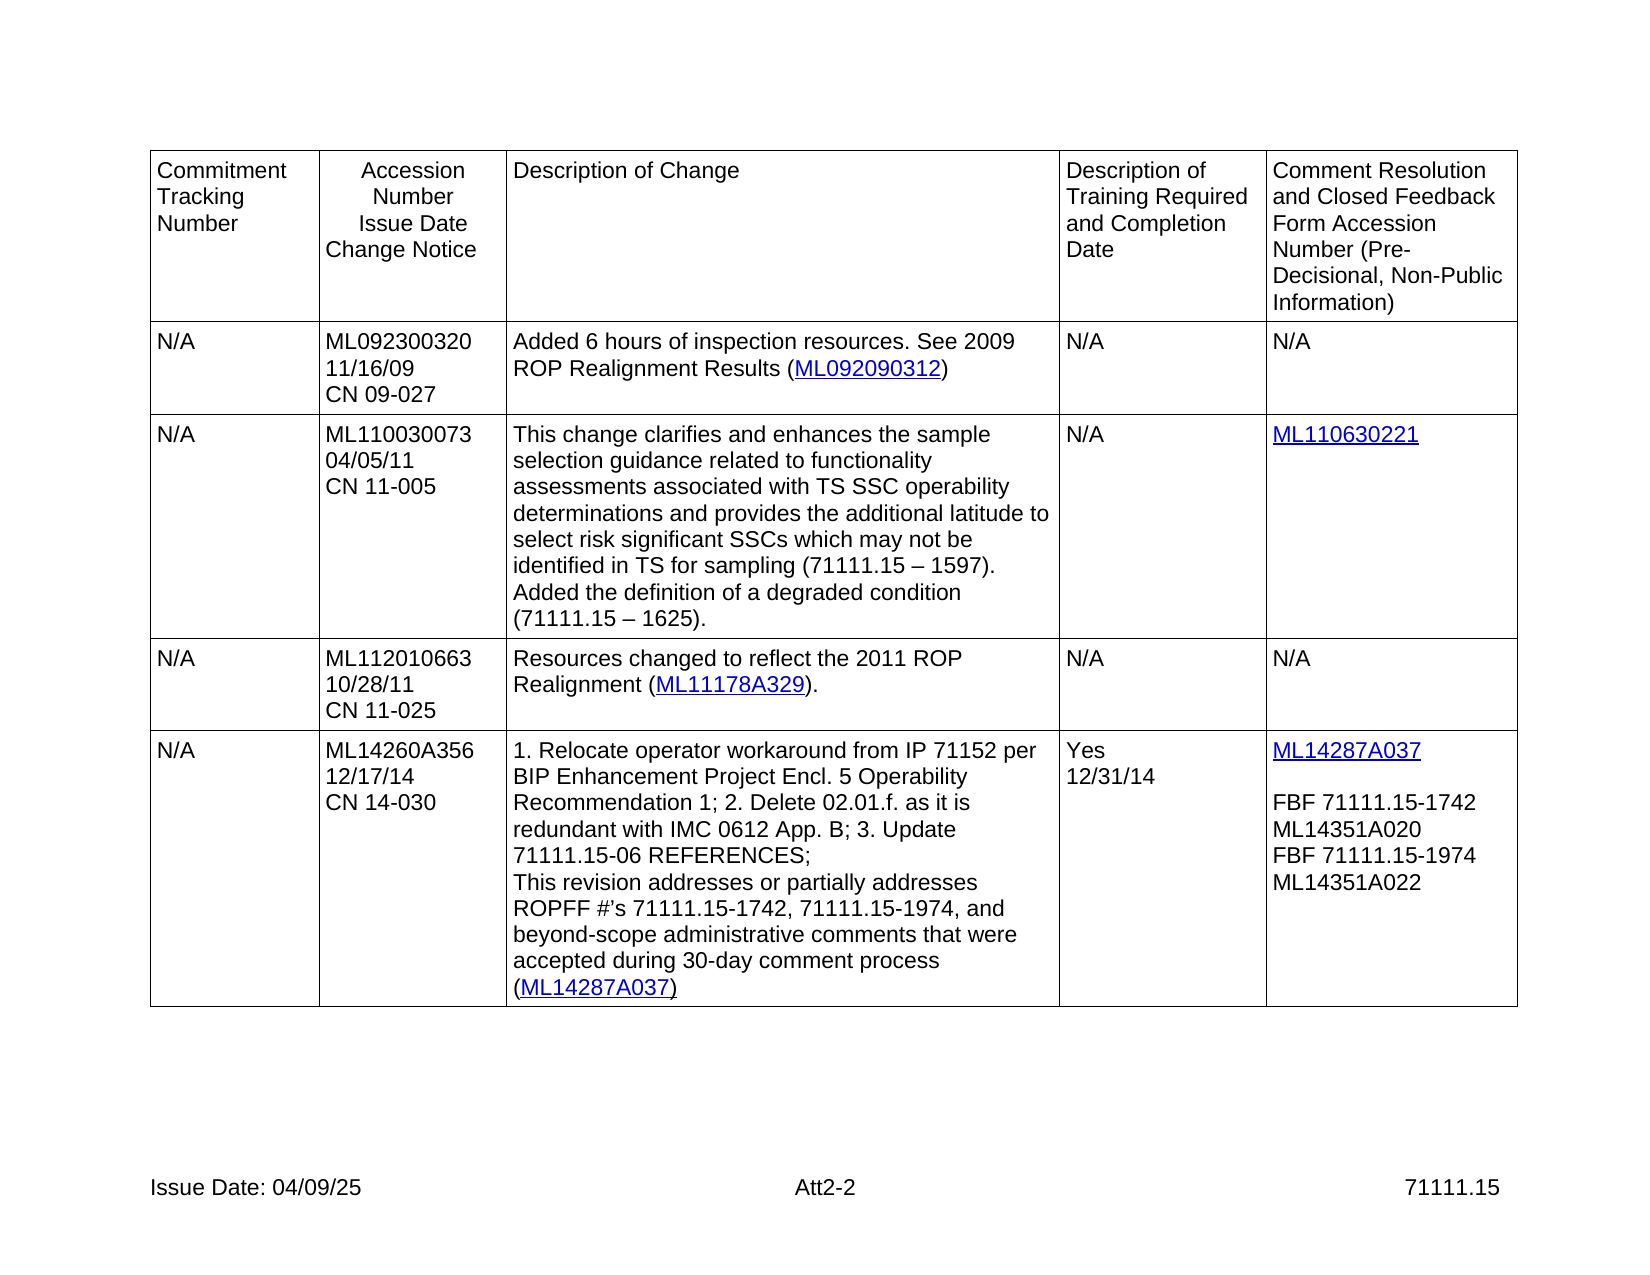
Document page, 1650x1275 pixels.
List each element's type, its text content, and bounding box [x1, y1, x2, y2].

table_cell ML14260A356 12/17/14 CN 14-030 [320, 731, 506, 1006]
table_header Description of Change [507, 151, 1059, 321]
table_cell N/A [151, 639, 319, 729]
table_header Description of Training Required and Completion Date [1060, 151, 1266, 321]
table_header Comment Resolution and Closed Feedback Form Accession Number (Pre-Decisional, Non-Public Information) [1267, 151, 1517, 321]
table_cell Added 6 hours of inspection resources. See 2009 ROP Realignment Results (ML092090312) [507, 322, 1059, 413]
table_cell N/A [1267, 322, 1517, 413]
table_cell This change clarifies and enhances the sample selection guidance related to functionality assessments associated with TS SSC operability determinations and provides the additional latitude to select risk significant SSCs which may not be identified in TS for sampling (71111.15 – 1597). Added the definition of a degraded condition (71111.15 – 1625). [507, 415, 1059, 637]
table_cell ML092300320 11/16/09 CN 09-027 [320, 322, 506, 413]
table_cell ML112010663 10/28/11 CN 11-025 [320, 639, 506, 729]
table_header Commitment Tracking Number [151, 151, 319, 321]
table_cell N/A [151, 731, 319, 1006]
table_cell N/A [1060, 639, 1266, 729]
table_cell ML110030073 04/05/11 CN 11-005 [320, 415, 506, 637]
table_cell Resources changed to reflect the 2011 ROP Realignment (ML11178A329). [507, 639, 1059, 729]
table_cell N/A [151, 415, 319, 637]
table_cell ML110630221 [1267, 415, 1517, 637]
table_cell 1. Relocate operator workaround from IP 71152 per BIP Enhancement Project Encl. 5 Operability Recommendation 1; 2. Delete 02.01.f. as it is redundant with IMC 0612 App. B; 3. Update 71111.15-06 REFERENCES; This revision addresses or partially addresses ROPFF #’s 71111.15-1742, 71111.15-1974, and beyond-scope administrative comments that were accepted during 30-day comment process (ML14287A037) [507, 731, 1059, 1006]
table_header Accession Number Issue Date Change Notice [320, 151, 506, 321]
table_cell N/A [151, 322, 319, 413]
table_cell N/A [1267, 639, 1517, 729]
table_cell N/A [1060, 322, 1266, 413]
table_cell N/A [1060, 415, 1266, 637]
table_cell Yes 12/31/14 [1060, 731, 1266, 1006]
table_cell ML14287A037 FBF 71111.15-1742 ML14351A020 FBF 71111.15-1974 ML14351A022 [1267, 731, 1517, 1006]
